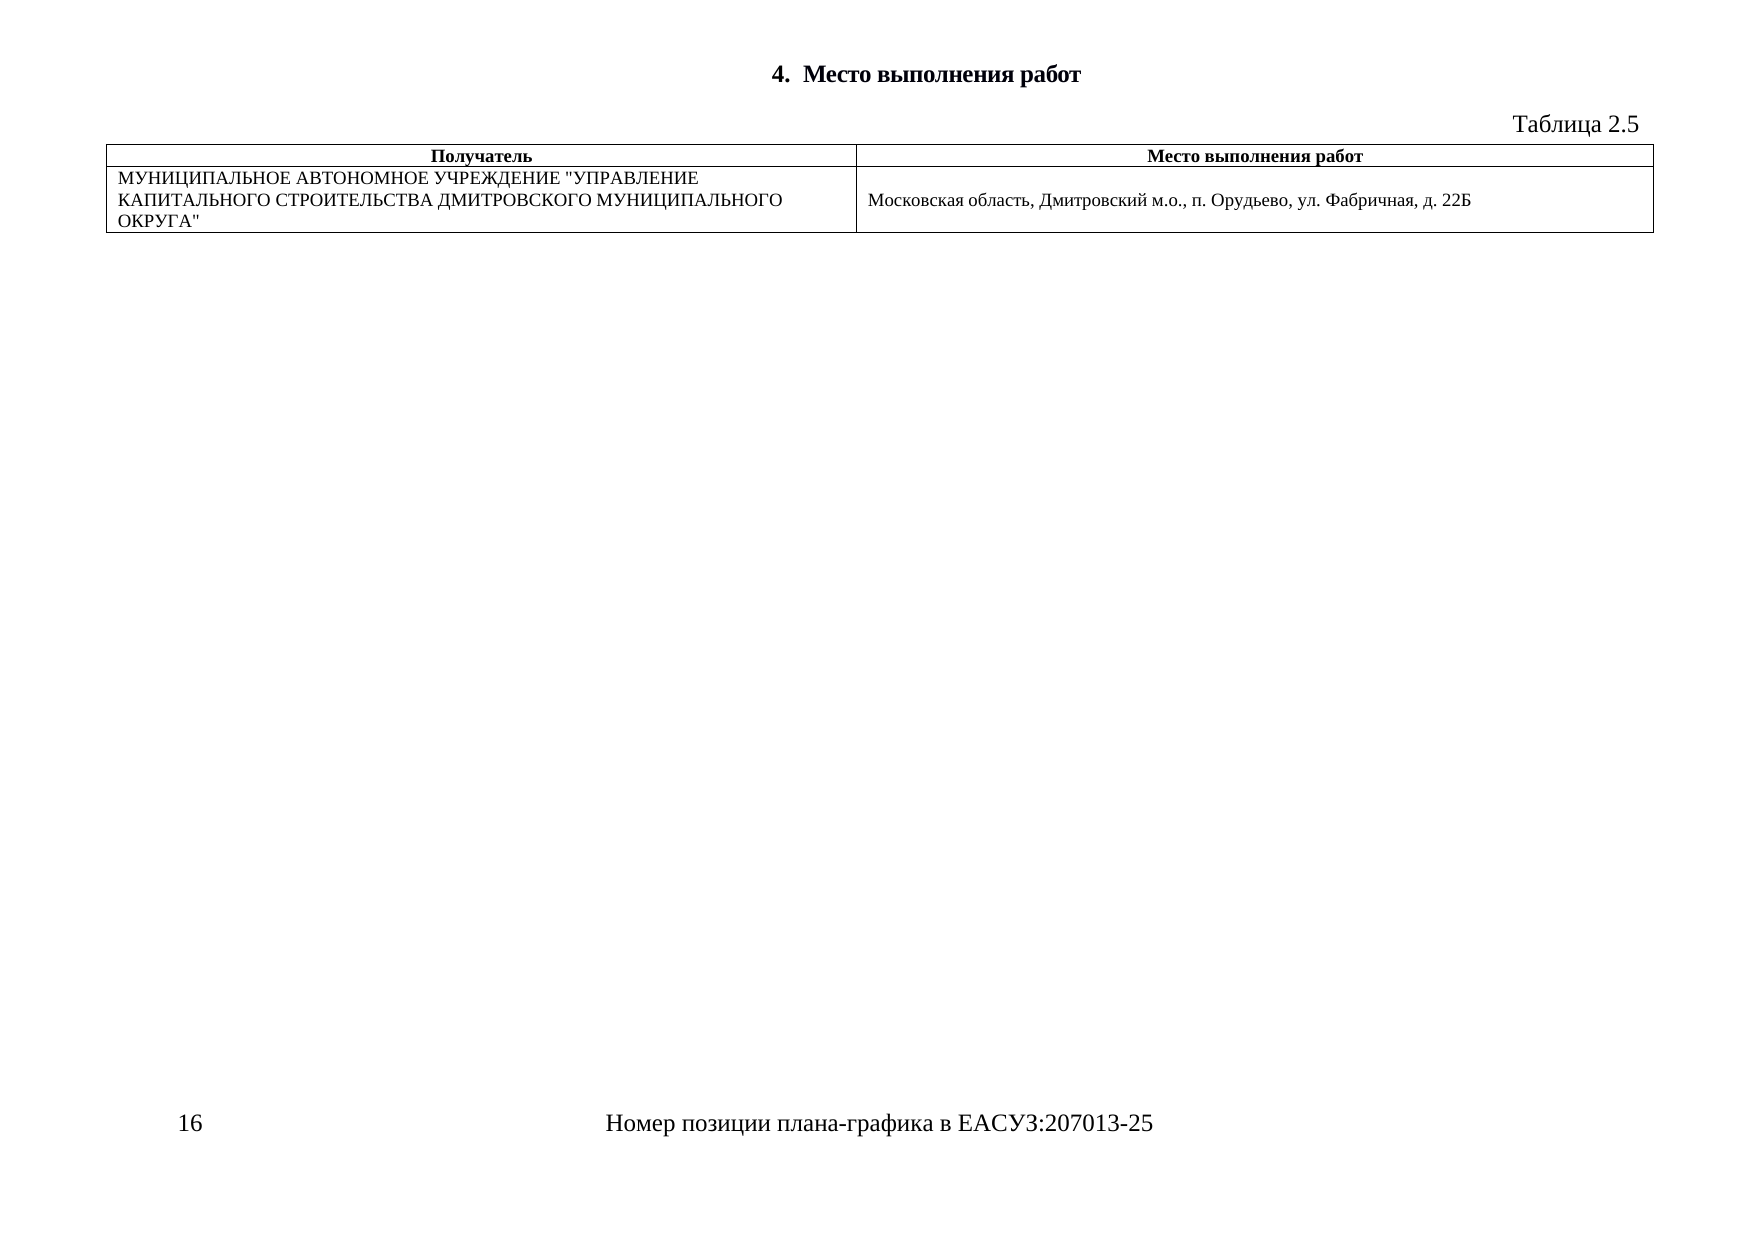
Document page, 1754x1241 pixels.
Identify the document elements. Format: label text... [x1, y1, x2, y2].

table_header Получатель [107, 145, 856, 166]
table_cell Московская область, Дмитровский м.о., п. Орудьево, ул. Фабричная, д. 22Б [857, 167, 1653, 232]
table_cell МУНИЦИПАЛЬНОЕ АВТОНОМНОЕ УЧРЕЖДЕНИЕ "УПРАВЛЕНИЕ КАПИТАЛЬНОГО СТРОИТЕЛЬСТВА ДМИТРОВСКОГО МУНИЦИПАЛЬНОГО ОКРУГА" [107, 167, 856, 232]
text Таблица 2.5 [118, 109, 1639, 137]
table_header Место выполнения работ [857, 145, 1653, 166]
subtitle 4. Место выполнения работ [155, 59, 1639, 88]
